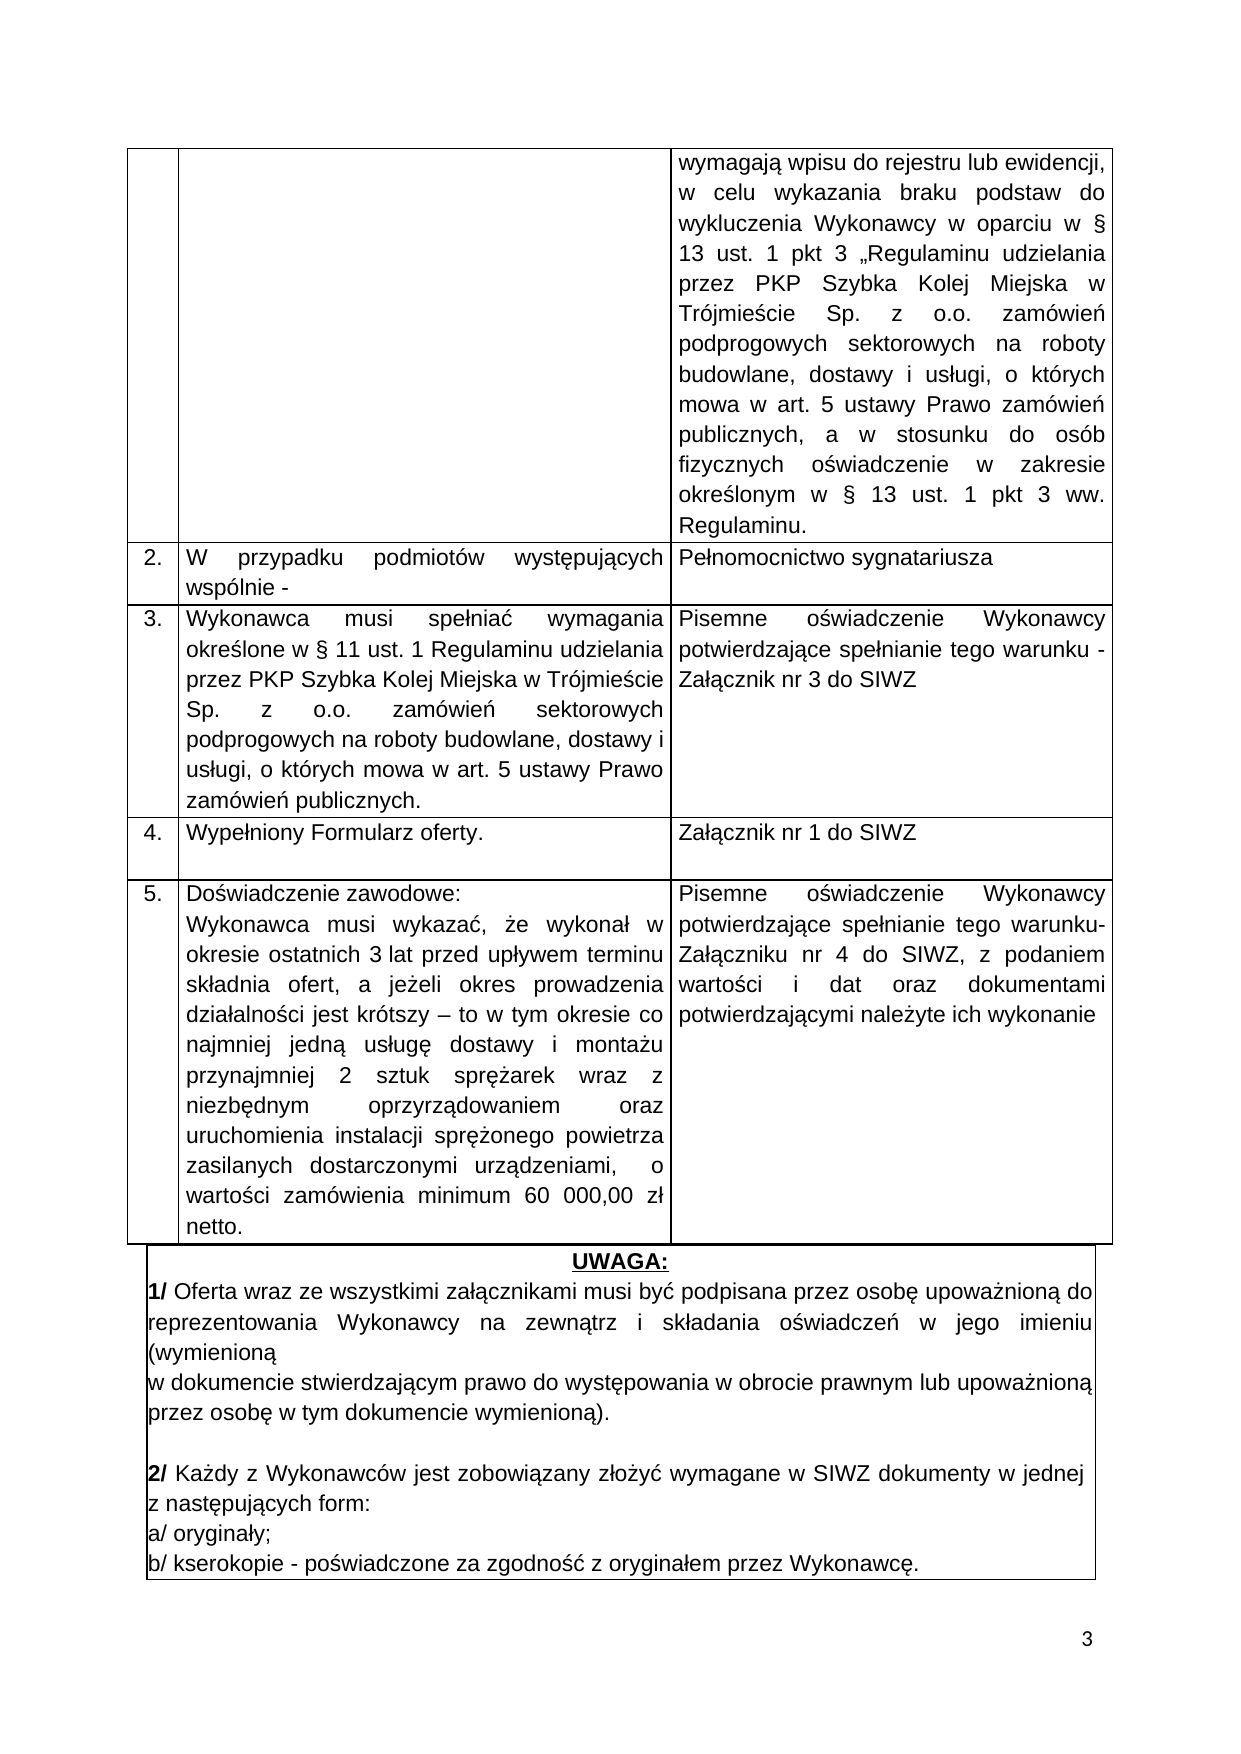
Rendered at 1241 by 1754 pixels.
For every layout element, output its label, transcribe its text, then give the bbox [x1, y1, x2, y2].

table_cell Doświadczenie zawodowe: Wykonawca musi wykazać, że wykonał w okresie ostatnich 3 lat przed upływem terminu składnia ofert, a jeżeli okres prowadzenia działalności jest krótszy – to w tym okresie co najmniej jedną usługę dostawy i montażu przynajmniej 2 sztuk sprężarek wraz z niezbędnym oprzyrządowaniem oraz uruchomienia instalacji sprężonego powietrza zasilanych dostarczonymi urządzeniami, o wartości zamówienia minimum 60 000,00 zł netto. [179, 881, 670, 1243]
table_cell 2. [128, 543, 178, 604]
table_cell Wypełniony Formularz oferty. [179, 818, 670, 879]
text a/ oryginały; [148, 1516, 1095, 1546]
table_cell 4. [128, 818, 178, 879]
table_cell Wykonawca musi spełniać wymagania określone w § 11 ust. 1 Regulaminu udzielania przez PKP Szybka Kolej Miejska w Trójmieście Sp. z o.o. zamówień sektorowych podprogowych na roboty budowlane, dostawy i usługi, o których mowa w art. 5 ustawy Prawo zamówień publicznych. [179, 606, 670, 817]
text UWAGA: [148, 1246, 1095, 1274]
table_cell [179, 149, 670, 542]
table_cell W przypadku podmiotów występujących wspólnie - [179, 543, 670, 604]
table_cell Pisemne oświadczenie Wykonawcy potwierdzające spełnianie tego warunku - Załącznik nr 3 do SIWZ [672, 606, 1112, 817]
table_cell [672, 149, 1112, 542]
table_cell 1. [128, 149, 178, 542]
text b/ kserokopie - poświadczone za zgodność z oryginałem przez Wykonawcę. [148, 1547, 1095, 1579]
table_cell Pełnomocnictwo sygnatariusza [672, 543, 1112, 604]
text 1/ Oferta wraz ze wszystkimi załącznikami musi być podpisana przez osobę upoważnioną do reprezentowania Wykonawcy na zewnątrz i składania oświadczeń w jego imieniu (wymienioną w dokumencie stwierdzającym prawo do występowania w obrocie prawnym lub upoważnioną przez osobę w tym dokumencie wymienioną). [148, 1275, 1095, 1426]
table_cell Załącznik nr 1 do SIWZ [672, 818, 1112, 879]
table_cell 3. [128, 606, 178, 817]
table_cell Pisemne oświadczenie Wykonawcy potwierdzające spełnianie tego warunku- Załączniku nr 4 do SIWZ, z podaniem wartości i dat oraz dokumentami potwierdzającymi należyte ich wykonanie [672, 881, 1112, 1243]
table_cell 5. [128, 881, 178, 1243]
text 2/ Każdy z Wykonawców jest zobowiązany złożyć wymagane w SIWZ dokumenty w jednej z następujących form: [148, 1456, 1095, 1516]
